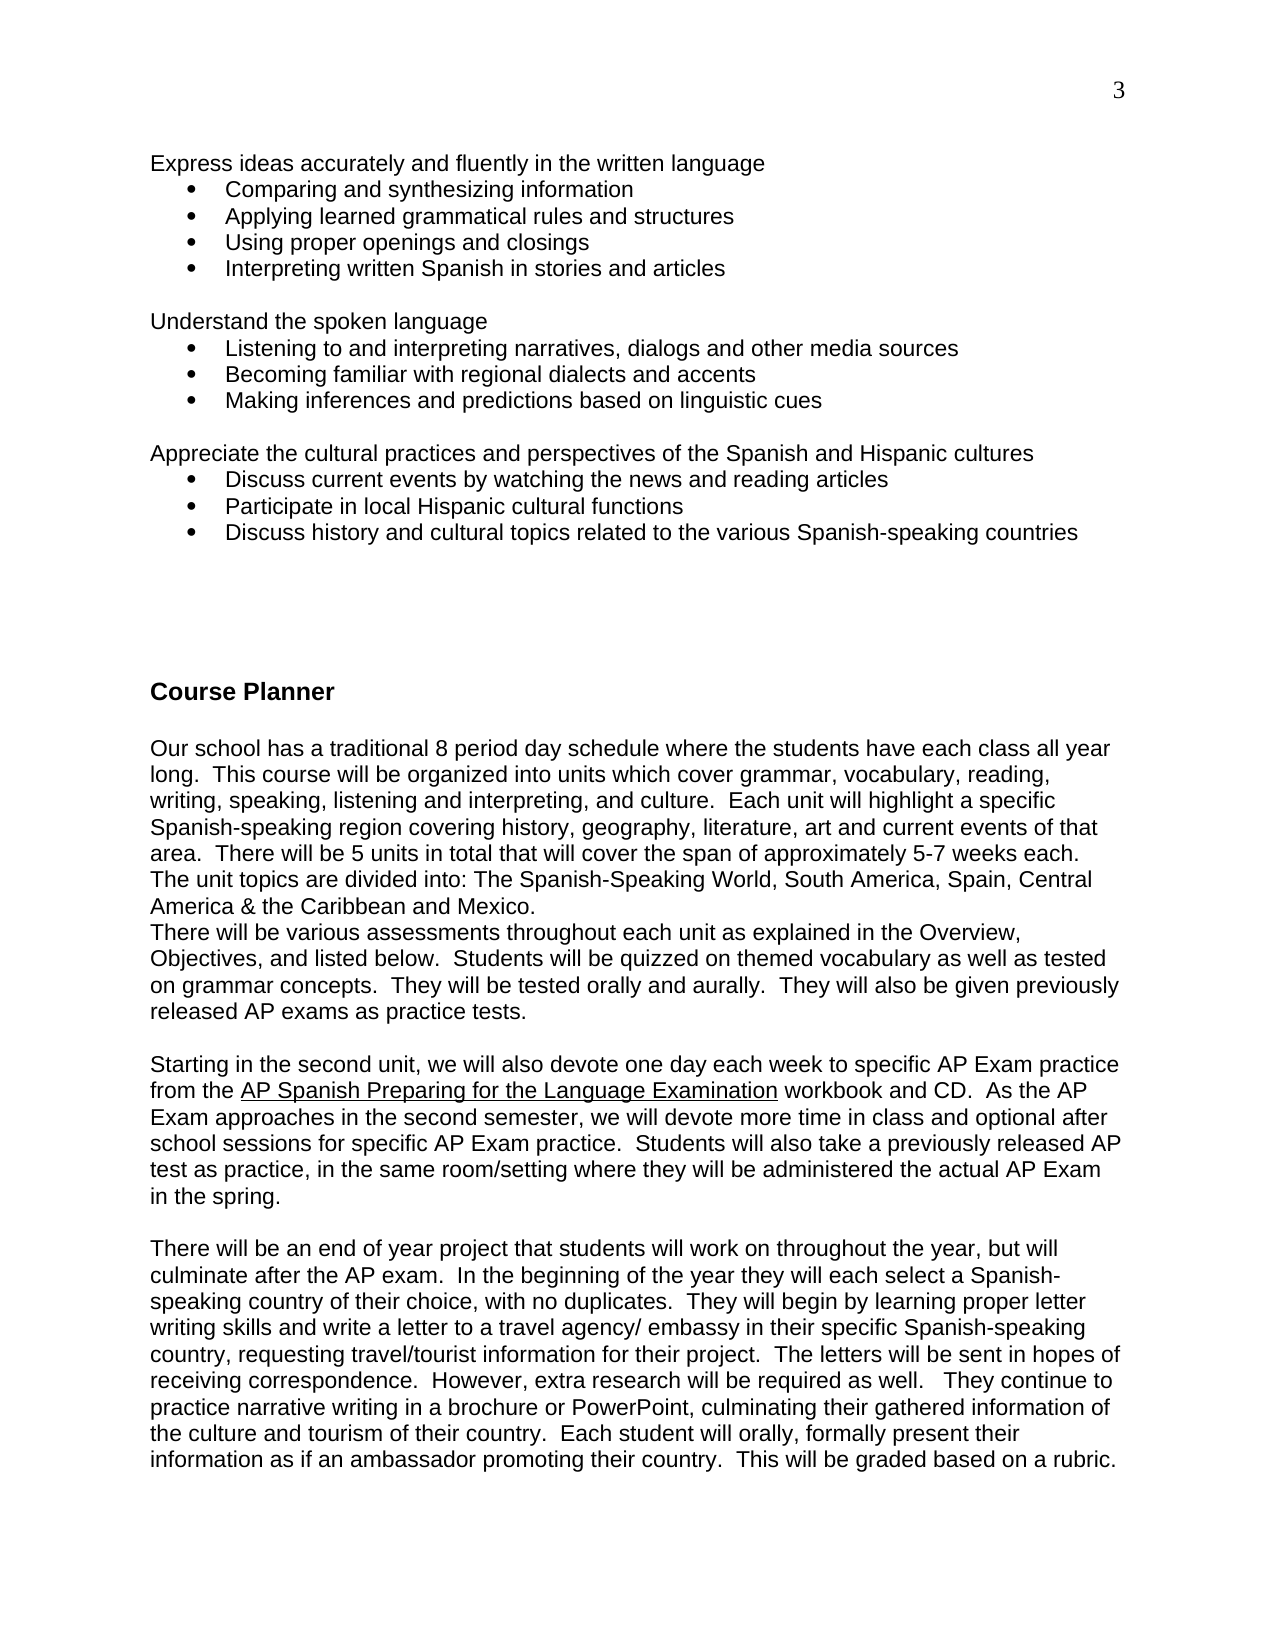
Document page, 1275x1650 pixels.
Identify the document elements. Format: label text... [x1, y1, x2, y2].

subtitle Course Planner [150, 677, 1125, 706]
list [187, 203, 1125, 229]
list Making inferences and predictions based on linguistic cues [187, 387, 1125, 413]
text There will be an end of year project that students will work on throughout the year, but will culminate after the AP exam. In the beginning of the year they will each select a Spanish-speaking country of their choice, with no duplicates. They will begin by learning proper letter writing skills and write a letter to a travel agency/ embassy in their specific Spanish-speaking country, requesting travel/tourist information for their project. The letters will be sent in hopes of receiving correspondence. However, extra research will be required as well. They continue to practice narrative writing in a brochure or PowerPoint, culminating their gathered information of the culture and tourism of their country. Each student will orally, formally present their information as if an ambassador promoting their country. This will be graded based on a rubric. [150, 1235, 1125, 1472]
list Listening to and interpreting narratives, dialogs and other media sources [187, 334, 1125, 361]
list Becoming familiar with regional dialects and accents [187, 361, 1125, 387]
text There will be various assessments throughout each unit as explained in the Overview, Objectives, and listed below. Students will be quizzed on themed vocabulary as well as tested on grammar concepts. They will be tested orally and aurally. They will also be given previously released AP exams as practice tests. [150, 919, 1125, 1024]
text Our school has a traditional 8 period day schedule where the students have each class all year long. This course will be organized into units which cover grammar, vocabulary, reading, writing, speaking, listening and interpreting, and culture. Each unit will highlight a specific Spanish-speaking region covering history, geography, literature, art and current events of that area. There will be 5 units in total that will cover the span of approximately 5-7 weeks each. The unit topics are divided into: The Spanish-Speaking World, South America, Spain, Central America & the Caribbean and Mexico. [150, 734, 1125, 919]
list Discuss history and cultural topics related to the various Spanish-speaking countries [187, 519, 1125, 545]
list Using proper openings and closings [187, 229, 1125, 255]
text Starting in the second unit, we will also devote one day each week to specific AP Exam practice from the AP Spanish Preparing for the Language Examination workbook and CD. As the AP Exam approaches in the second semester, we will devote more time in class and optional after school sessions for specific AP Exam practice. Students will also take a previously released AP test as practice, in the same room/setting where they will be administered the actual AP Exam in the spring. [150, 1051, 1125, 1209]
list Interpreting written Spanish in stories and articles [187, 255, 1125, 282]
list Participate in local Hispanic cultural functions [187, 493, 1125, 519]
list Discuss current events by watching the news and reading articles [187, 466, 1125, 493]
list Comparing and synthesizing information [187, 176, 1125, 203]
text Express ideas accurately and fluently in the written language [150, 150, 1125, 176]
text Appreciate the cultural practices and perspectives of the Spanish and Hispanic cultures [150, 440, 1125, 466]
subtitle Understand the spoken language [150, 308, 1125, 334]
